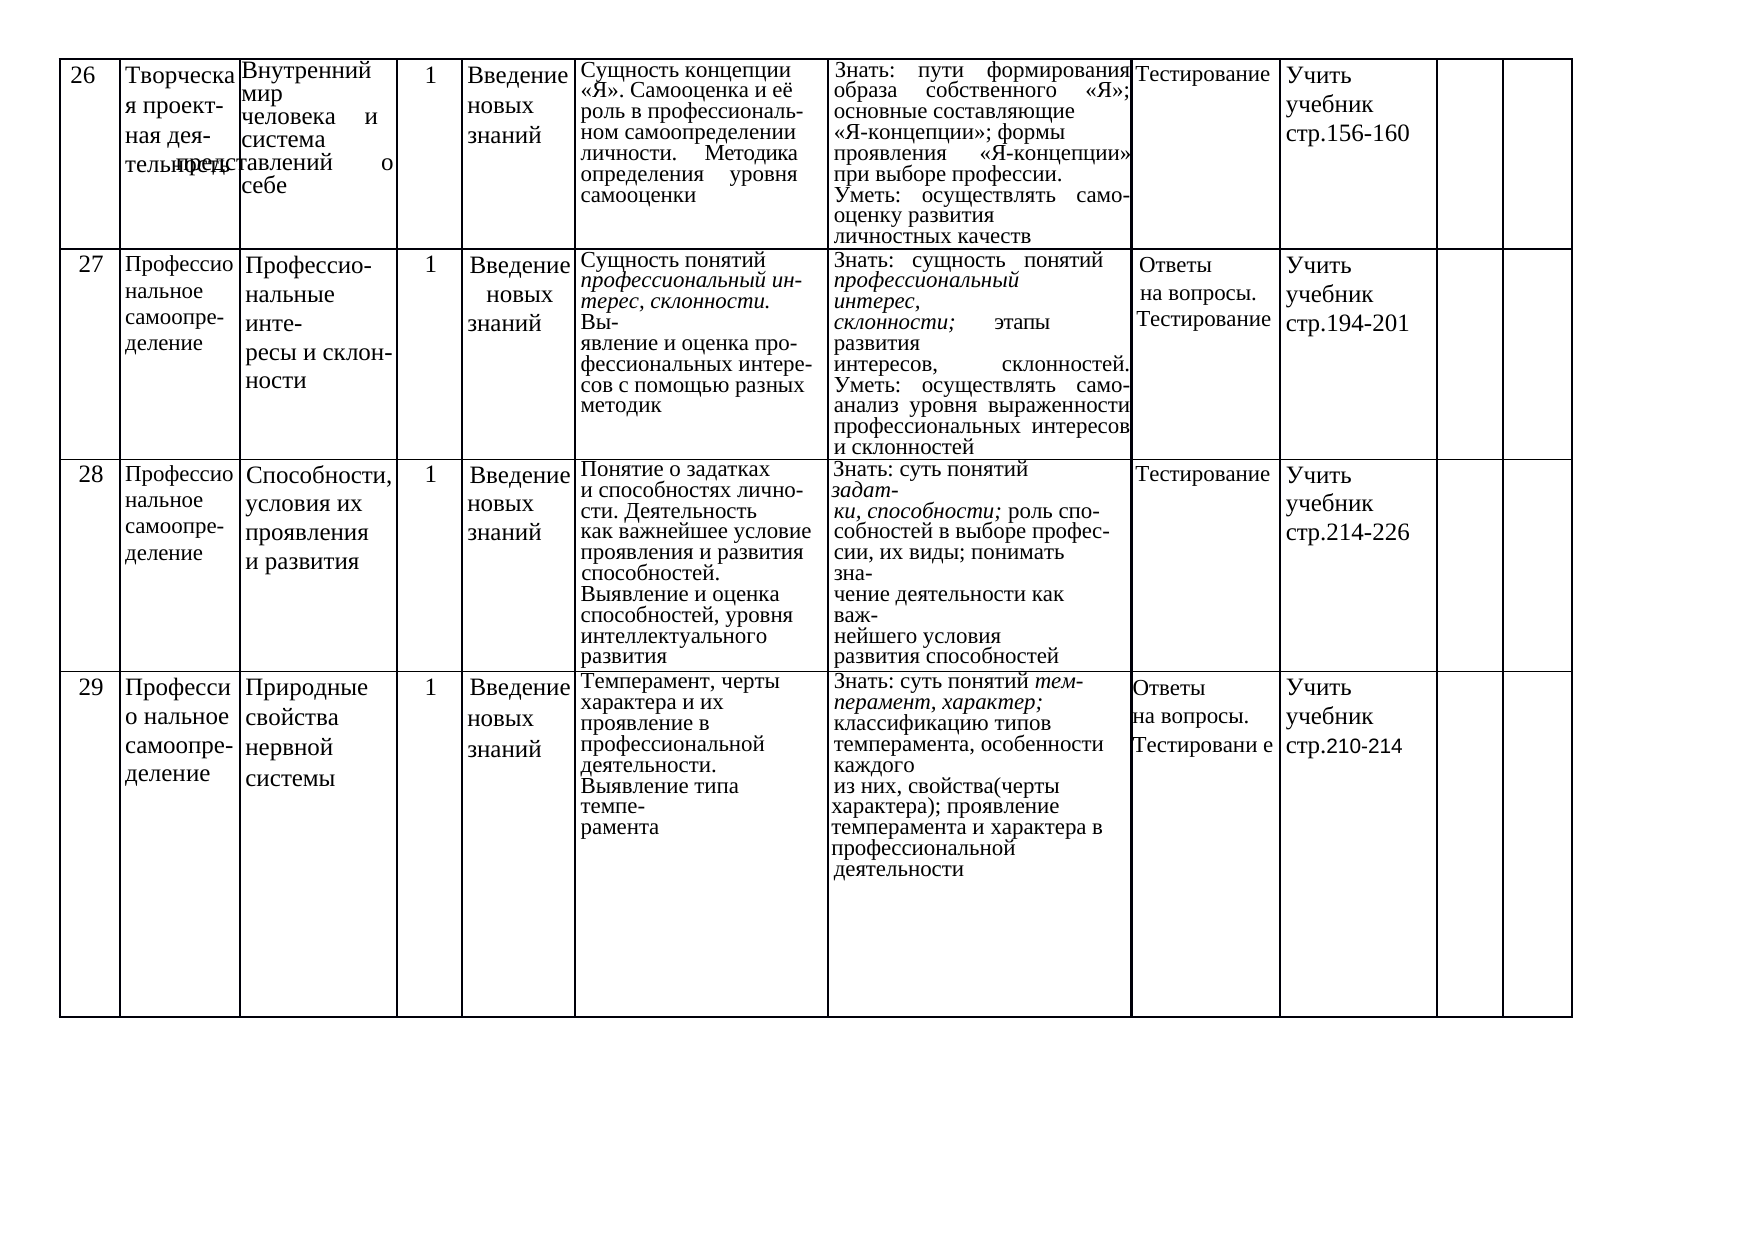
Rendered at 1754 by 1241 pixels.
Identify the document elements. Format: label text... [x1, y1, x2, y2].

table_cell Ответы на вопросы. Тестировани е [1133, 672, 1279, 1016]
table_cell 1 [398, 672, 461, 1016]
table_cell 27 [61, 250, 119, 459]
table_cell Понятие о задатках и способностях лично- сти. Деятельность как важнейшее условие проявления и развития способностей. Выявление и оценка способностей, уровня интеллектуального развития [576, 460, 827, 671]
table_header Введение новых знаний [463, 60, 574, 248]
table_cell Учить учебник стр.214-226 [1281, 460, 1436, 671]
table_cell Природные свойства нервной системы [241, 672, 396, 1016]
table_cell Знать: суть понятий тем- перамент, характер; классификацию типов темперамента, особенности каждого из них, свойства(черты характера); проявление темперамента и характера в профессиональной деятельности [829, 672, 1130, 1016]
table_cell 1 [398, 460, 461, 671]
table_cell Способности, условия их проявления и развития [241, 460, 396, 671]
table_cell [1438, 460, 1502, 671]
table_cell Ответы на вопросы. Тестирование [1133, 250, 1279, 459]
table_header 26 [61, 60, 119, 248]
table_header [1438, 60, 1502, 248]
table_cell Темперамент, черты характера и их проявление в профессиональной деятельности. Выявление типа темпе- рамента [576, 672, 827, 1016]
table_cell Учить учебник стр.210-214 [1281, 672, 1436, 1016]
table_cell [1438, 672, 1502, 1016]
table_cell 1 [398, 250, 461, 459]
table_header Творческа я проект- ная дея- тельность [121, 60, 239, 248]
table_cell Знать: суть понятий задат- ки, способности; роль спо- собностей в выборе профес- сии, их виды; понимать зна- чение деятельности как важ- нейшего условия развития способностей [829, 460, 1130, 671]
table_cell Профессио- нальные инте- ресы и склон- ности [241, 250, 396, 459]
table_cell Знать: сущность понятий профессиональный интерес, склонности; этапы развития интересов, склонностей. Уметь: осуществлять само- анализ уровня выраженности профессиональных интересов и склонностей [829, 250, 1130, 459]
table_cell [1504, 460, 1571, 671]
table_cell Введение новых знаний [463, 250, 574, 459]
table_cell Профессио нальное самоопре- деление [121, 672, 239, 1016]
table_cell 28 [61, 460, 119, 671]
table_cell [1438, 250, 1502, 459]
table_cell Введение новых знаний [463, 672, 574, 1016]
table_header [1504, 60, 1571, 248]
table_header 1 [398, 60, 461, 248]
table_cell 29 [61, 672, 119, 1016]
table_header Сущность концепции «Я». Самооценка и её роль в профессиональ- ном самоопределении личности. Методика определения уровня самооценки [576, 60, 827, 248]
table_header Тестирование [1133, 60, 1279, 248]
table_header Учить учебник стр.156-160 [1281, 60, 1436, 248]
table_header Внутренний мир человека и система представлений o себе [241, 60, 396, 248]
table_cell [1504, 250, 1571, 459]
table_cell Введение новых знаний [463, 460, 574, 671]
table_cell [1504, 672, 1571, 1016]
table_header Знать: пути формирования образа собственного «Я»; основные составляющие «Я-концепции»; формы проявления «Я-концепции» при выборе профессии. Уметь: осуществлять само- оценку развития личностных качеств [829, 60, 1130, 248]
table_cell Профессио нальное самоопре- деление [121, 250, 239, 459]
table_cell Учить учебник стр.194-201 [1281, 250, 1436, 459]
table_cell Тестирование [1133, 460, 1279, 671]
table_cell Профессио нальное самоопре- деление [121, 460, 239, 671]
table_cell Сущность понятий профессиональный ин- терес, склонности. Вы- явление и оценка про- фессиональных интере- сов с помощью разных методик [576, 250, 827, 459]
